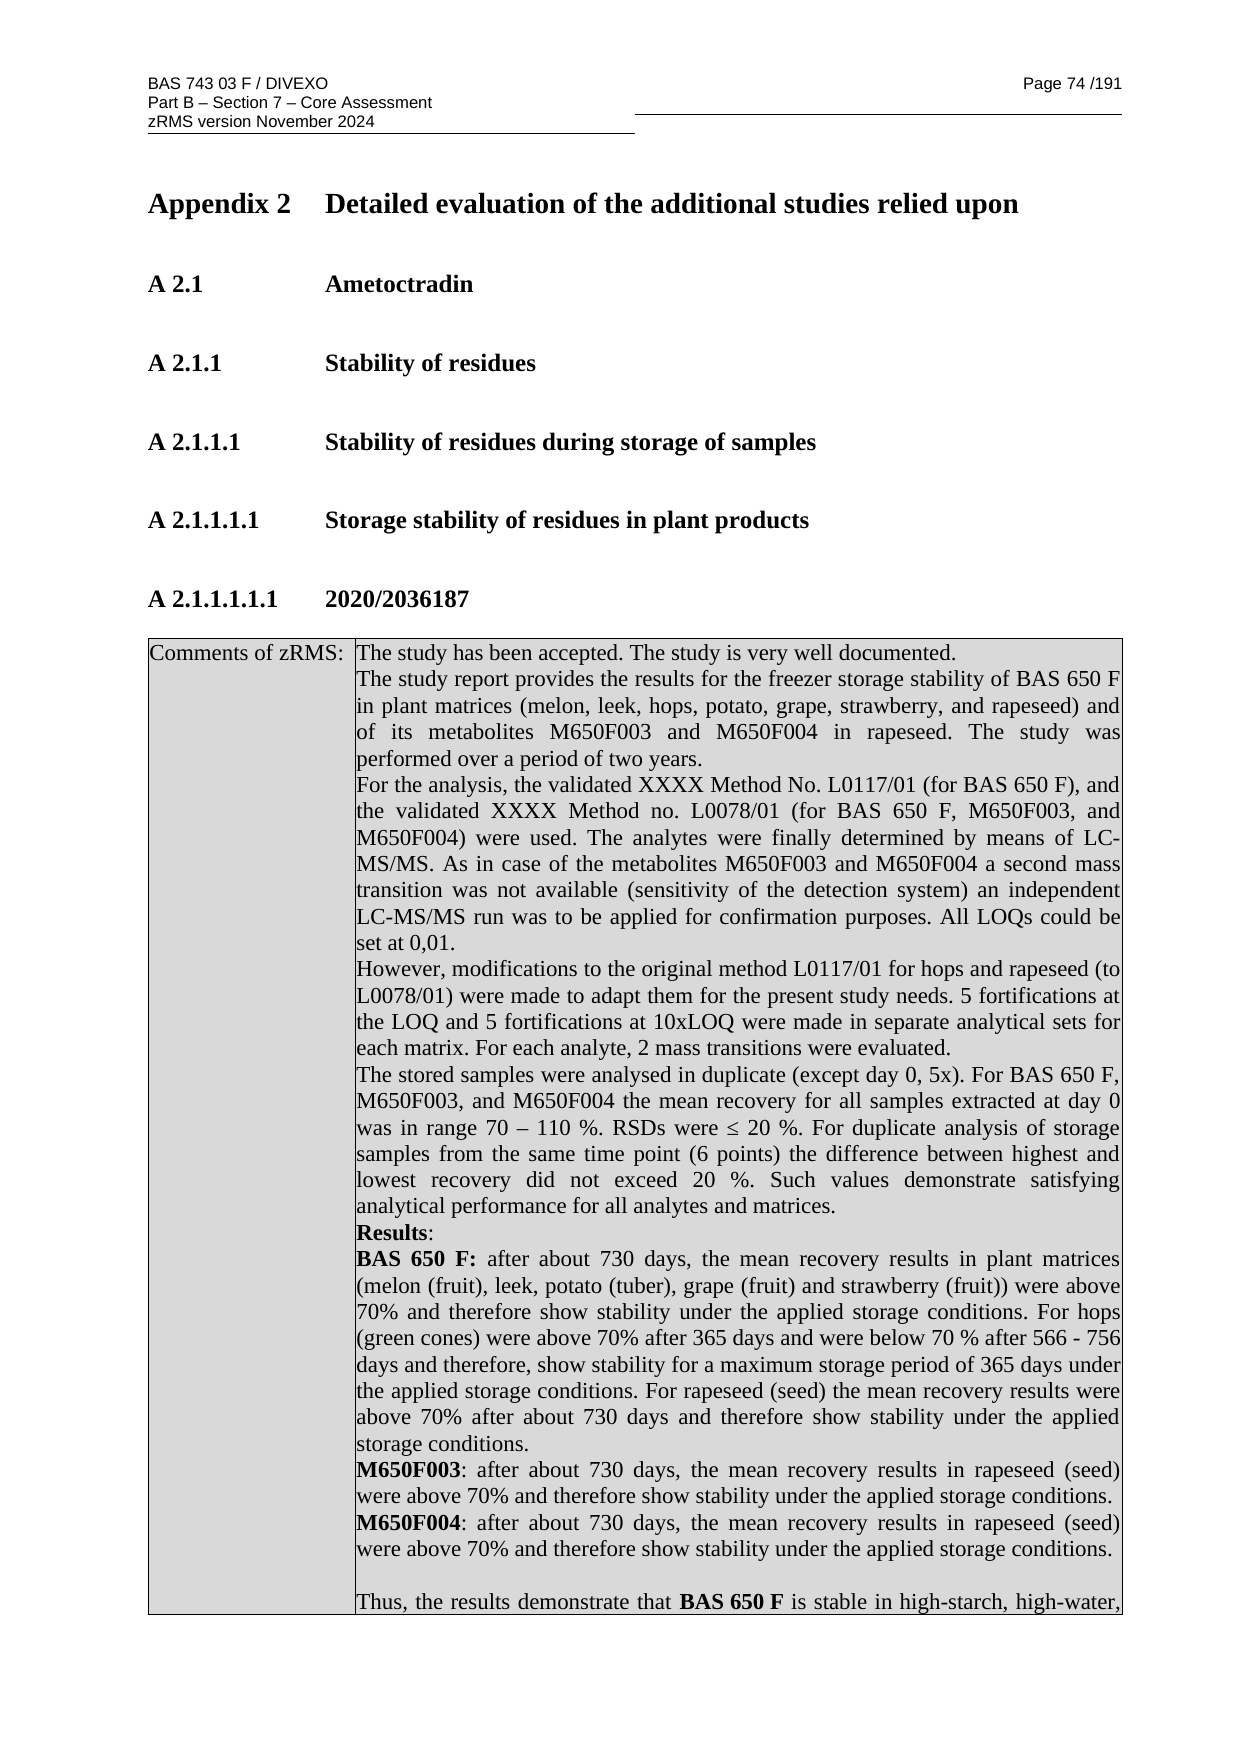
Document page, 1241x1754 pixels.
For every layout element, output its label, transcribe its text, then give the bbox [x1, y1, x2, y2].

text Storage stability of residues in plant products [148, 506, 1122, 534]
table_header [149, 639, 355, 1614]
text Stability of residues during storage of samples [148, 427, 1122, 456]
text Ametoctradin [148, 269, 1122, 298]
text 2020/2036187 [148, 584, 1122, 613]
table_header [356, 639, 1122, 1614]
text Detailed evaluation of the additional studies relied upon [148, 186, 1122, 219]
text Stability of residues [148, 348, 1122, 377]
